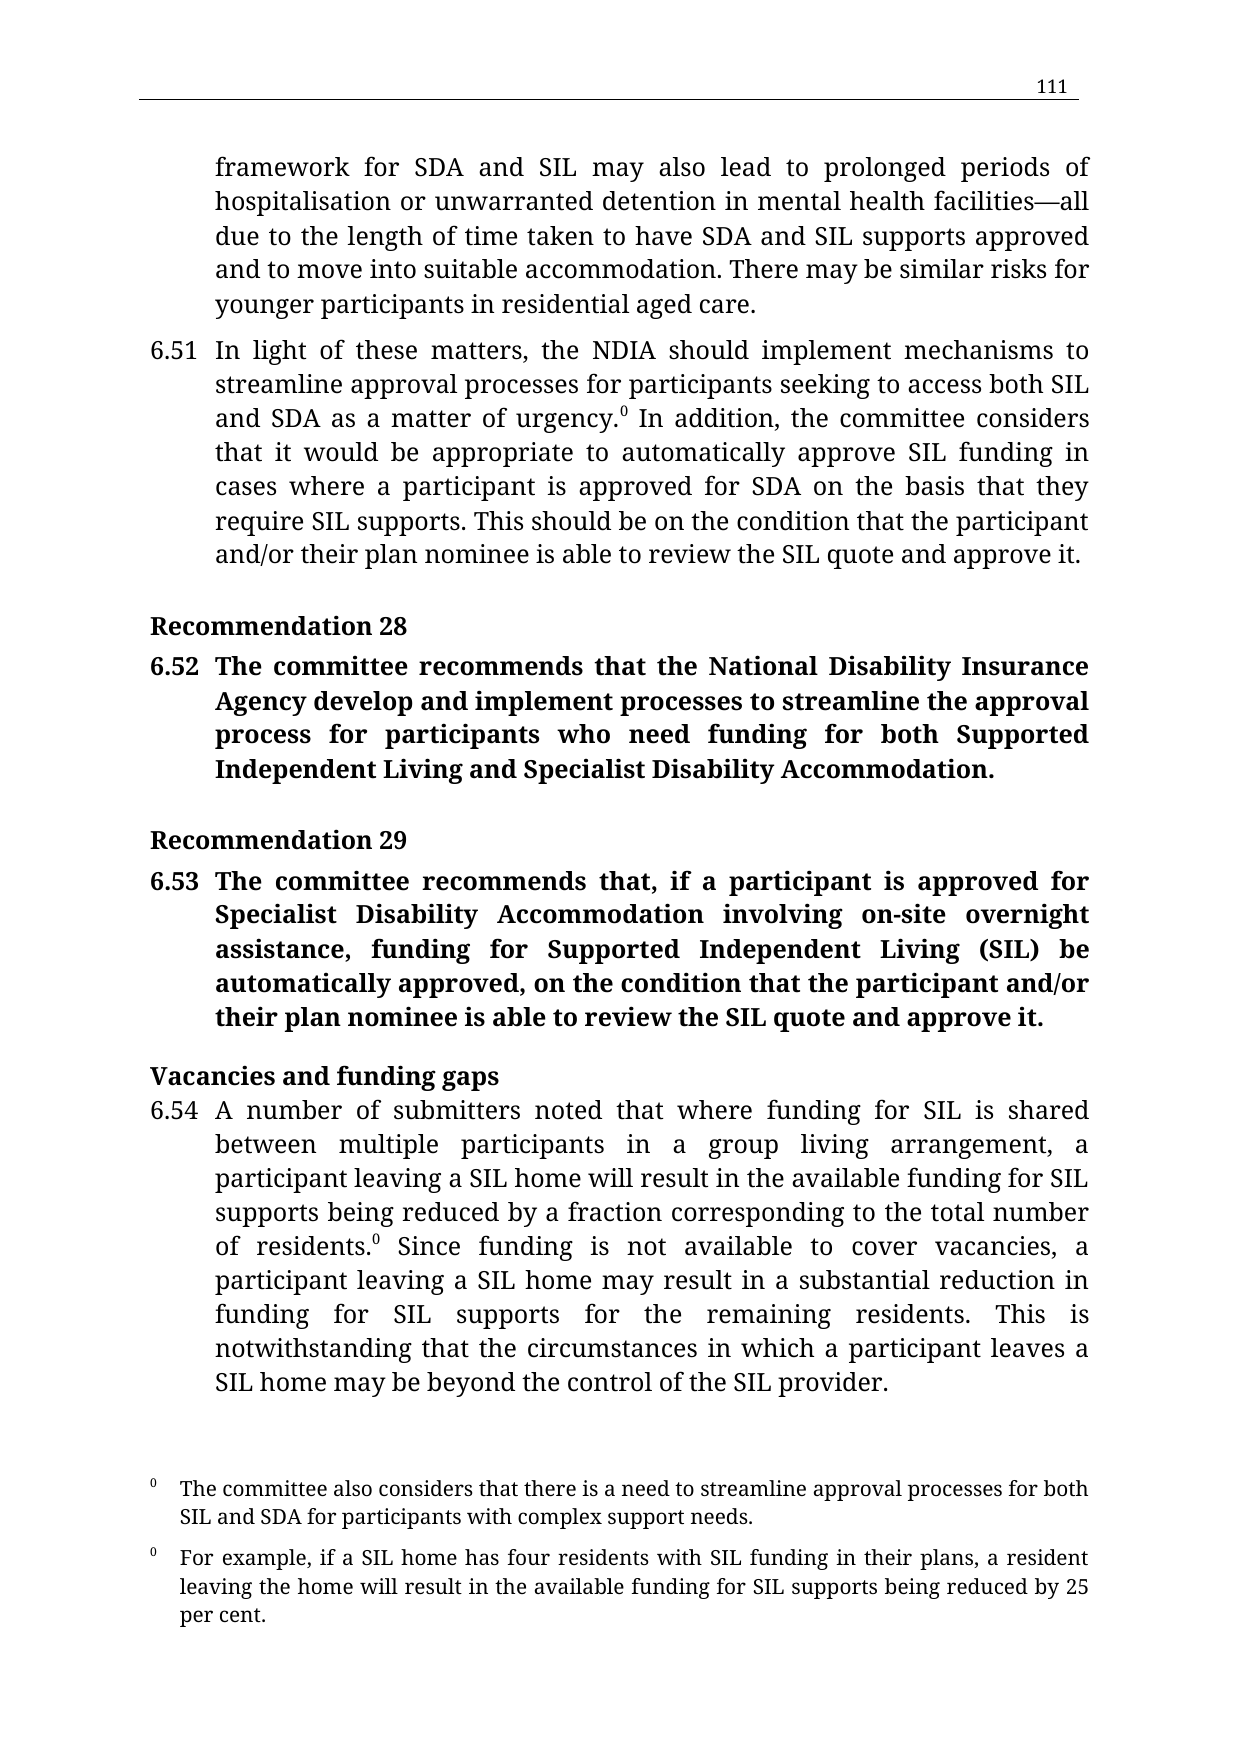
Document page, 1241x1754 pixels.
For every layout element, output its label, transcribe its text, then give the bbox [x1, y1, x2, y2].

text 6.54 A number of submitters noted that where funding for SIL is shared between multiple participants in a group living arrangement, a participant leaving a SIL home will result in the available funding for SIL supports being reduced by a fraction corresponding to the total number of residents. Since funding is not available to cover vacancies, a participant leaving a SIL home may result in a substantial reduction in funding for SIL supports for the remaining residents. This is notwithstanding that the circumstances in which a participant leaves a SIL home may be beyond the control of the SIL provider. [150, 1092, 1090, 1399]
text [150, 150, 1090, 320]
subtitle Recommendation 29 [150, 823, 1090, 857]
text 6.51 In light of these matters, the NDIA should implement mechanisms to streamline approval processes for participants seeking to access both SIL and SDA as a matter of urgency. In addition, the committee considers that it would be appropriate to automatically approve SIL funding in cases where a participant is approved for SDA on the basis that they require SIL supports. This should be on the condition that the participant and/or their plan nominee is able to review the SIL quote and approve it. [150, 333, 1090, 571]
text 6.53 The committee recommends that, if a participant is approved for Specialist Disability Accommodation involving on-site overnight assistance, funding for Supported Independent Living (SIL) be automatically approved, on the condition that the participant and/or their plan nominee is able to review the SIL quote and approve it. [150, 863, 1090, 1033]
text 6.52 The committee recommends that the National Disability Insurance Agency develop and implement processes to streamline the approval process for participants who need funding for both Supported Independent Living and Specialist Disability Accommodation. [150, 649, 1090, 785]
subtitle Vacancies and funding gaps [150, 1058, 1090, 1092]
subtitle Recommendation 28 [150, 609, 1090, 643]
